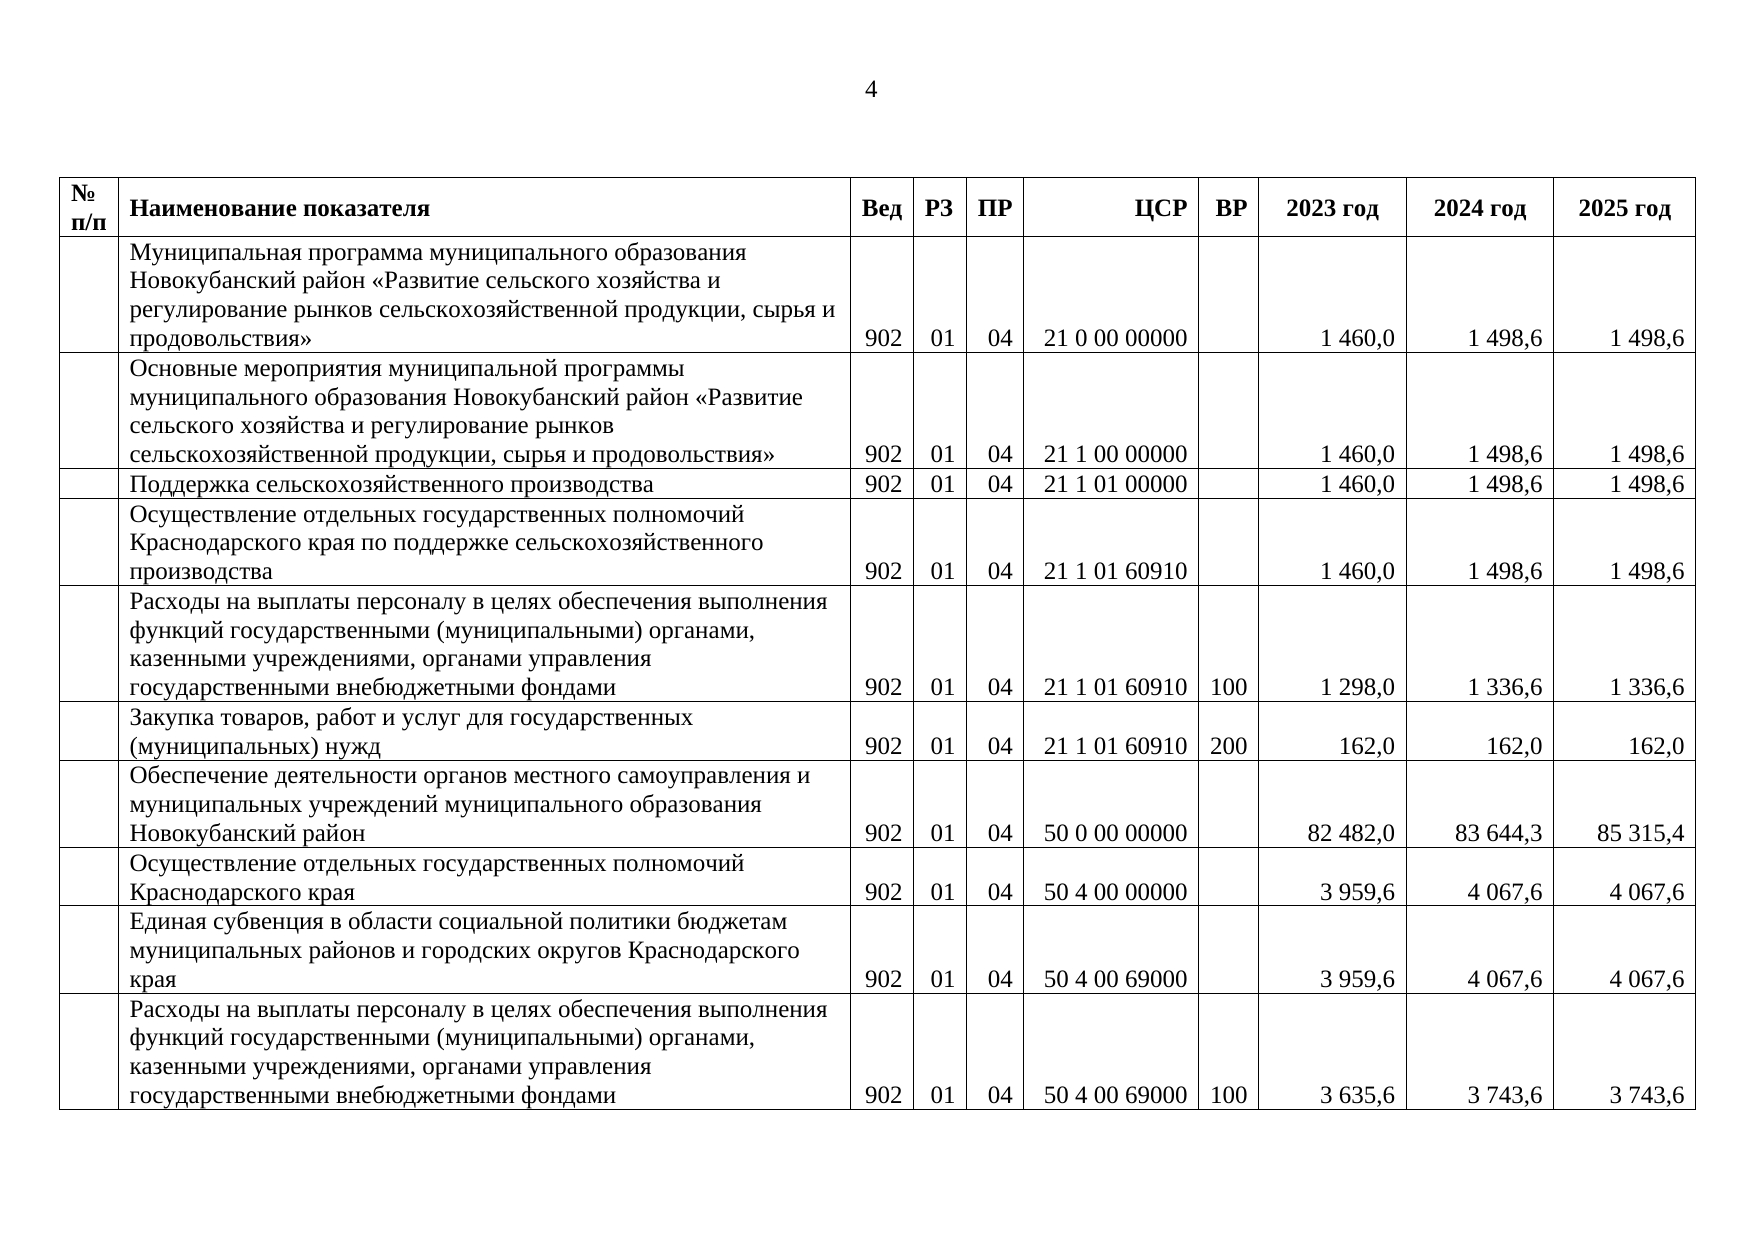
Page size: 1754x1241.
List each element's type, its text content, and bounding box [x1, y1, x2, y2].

table_cell [1199, 469, 1258, 498]
table_cell 3 743,6 [1554, 994, 1695, 1109]
table_cell 162,0 [1554, 702, 1695, 759]
table_header ВР [1199, 178, 1258, 236]
table_cell 902 [851, 994, 913, 1109]
table_cell 50 4 00 69000 [1024, 906, 1198, 993]
table_cell 04 [967, 499, 1023, 585]
table_cell 1 460,0 [1259, 469, 1406, 498]
table_cell 21 1 01 00000 [1024, 469, 1198, 498]
table_cell 04 [967, 994, 1023, 1109]
table_cell 21 0 00 00000 [1024, 237, 1198, 352]
table_cell 3 743,6 [1407, 994, 1553, 1109]
table_cell Обеспечение деятельности органов местного самоуправления и муниципальных учреждений муниципального образования Новокубанский район [119, 761, 850, 847]
table_cell 1 498,6 [1407, 469, 1553, 498]
table_cell Расходы на выплаты персоналу в целях обеспечения выполнения функций государственными (муниципальными) органами, казенными учреждениями, органами управления государственными внебюджетными фондами [119, 586, 850, 701]
table_cell [60, 469, 118, 498]
table_cell 01 [914, 906, 966, 993]
table_cell 162,0 [1407, 702, 1553, 759]
table_cell 01 [914, 702, 966, 759]
table_cell 1 498,6 [1554, 499, 1695, 585]
table_cell Основные мероприятия муниципальной программы муниципального образования Новокубанский район «Развитие сельского хозяйства и регулирование рынков сельскохозяйственной продукции, сырья и продовольствия» [119, 353, 850, 468]
table_header 2023 год [1259, 178, 1406, 236]
table_cell Муниципальная программа муниципального образования Новокубанский район «Развитие сельского хозяйства и регулирование рынков сельскохозяйственной продукции, сырья и продовольствия» [119, 237, 850, 352]
table_cell 21 1 01 60910 [1024, 702, 1198, 759]
table_cell 162,0 [1259, 702, 1406, 759]
table_cell 01 [914, 499, 966, 585]
table_cell 50 0 00 00000 [1024, 761, 1198, 847]
table_cell 902 [851, 469, 913, 498]
table_cell 21 1 01 60910 [1024, 499, 1198, 585]
table_cell [60, 586, 118, 701]
table_cell 21 1 00 00000 [1024, 353, 1198, 468]
table_cell Закупка товаров, работ и услуг для государственных (муниципальных) нужд [119, 702, 850, 759]
table_header 2024 год [1407, 178, 1553, 236]
table_cell 1 498,6 [1407, 237, 1553, 352]
table_cell 1 498,6 [1554, 469, 1695, 498]
table_header Вед [851, 178, 913, 236]
table_cell 1 460,0 [1259, 499, 1406, 585]
table_cell 902 [851, 499, 913, 585]
table_cell 1 460,0 [1259, 237, 1406, 352]
table_cell 04 [967, 906, 1023, 993]
table_cell 1 298,0 [1259, 586, 1406, 701]
table_cell [60, 761, 118, 847]
table_cell 3 635,6 [1259, 994, 1406, 1109]
table_cell 04 [967, 702, 1023, 759]
table_header ПР [967, 178, 1023, 236]
table_cell Единая субвенция в области социальной политики бюджетам муниципальных районов и городских округов Краснодарского края [119, 906, 850, 993]
table_cell 50 4 00 69000 [1024, 994, 1198, 1109]
table_cell 01 [914, 994, 966, 1109]
table_cell 902 [851, 906, 913, 993]
table_cell 01 [914, 353, 966, 468]
table_cell 902 [851, 237, 913, 352]
table_cell 04 [967, 237, 1023, 352]
table_header Наименование показателя [119, 178, 850, 236]
table_cell Осуществление отдельных государственных полномочий Краснодарского края по поддержке сельскохозяйственного производства [119, 499, 850, 585]
table_cell 83 644,3 [1407, 761, 1553, 847]
table_cell [1199, 499, 1258, 585]
table_cell 85 315,4 [1554, 761, 1695, 847]
table_header РЗ [914, 178, 966, 236]
table_cell 100 [1199, 586, 1258, 701]
table_cell 4 067,6 [1407, 848, 1553, 905]
table_cell 01 [914, 469, 966, 498]
table_cell 01 [914, 761, 966, 847]
table_cell 04 [967, 353, 1023, 468]
table_cell 01 [914, 237, 966, 352]
table_cell 3 959,6 [1259, 848, 1406, 905]
table_cell 4 067,6 [1554, 906, 1695, 993]
table_cell [60, 353, 118, 468]
table_cell [1199, 237, 1258, 352]
table_cell 902 [851, 702, 913, 759]
table_cell 4 067,6 [1554, 848, 1695, 905]
table_cell 1 336,6 [1407, 586, 1553, 701]
table_cell 4 067,6 [1407, 906, 1553, 993]
table_cell [60, 994, 118, 1109]
table_cell 82 482,0 [1259, 761, 1406, 847]
table_cell [60, 906, 118, 993]
table_header ЦСР [1024, 178, 1198, 236]
table_cell [60, 499, 118, 585]
table_cell [1199, 761, 1258, 847]
table_cell Поддержка сельскохозяйственного производства [119, 469, 850, 498]
table_cell 04 [967, 761, 1023, 847]
table_cell 1 498,6 [1554, 237, 1695, 352]
table_cell 21 1 01 60910 [1024, 586, 1198, 701]
table_cell 04 [967, 848, 1023, 905]
table_header 2025 год [1554, 178, 1695, 236]
table_cell Осуществление отдельных государственных полномочий Краснодарского края [119, 848, 850, 905]
table_cell 1 498,6 [1554, 353, 1695, 468]
table_cell 1 336,6 [1554, 586, 1695, 701]
table_cell 1 498,6 [1407, 353, 1553, 468]
table_cell 902 [851, 586, 913, 701]
table_cell 200 [1199, 702, 1258, 759]
table_cell 01 [914, 586, 966, 701]
table_cell 1 460,0 [1259, 353, 1406, 468]
table_cell 902 [851, 848, 913, 905]
table_cell [60, 237, 118, 352]
table_cell 1 498,6 [1407, 499, 1553, 585]
table_cell [60, 848, 118, 905]
table_cell 100 [1199, 994, 1258, 1109]
table_cell [1199, 848, 1258, 905]
table_cell 04 [967, 469, 1023, 498]
table_header № п/п [60, 178, 118, 236]
table_cell 04 [967, 586, 1023, 701]
table_cell 902 [851, 353, 913, 468]
table_cell [1199, 353, 1258, 468]
table_cell Расходы на выплаты персоналу в целях обеспечения выполнения функций государственными (муниципальными) органами, казенными учреждениями, органами управления государственными внебюджетными фондами [119, 994, 850, 1109]
table_cell 902 [851, 761, 913, 847]
table_cell 3 959,6 [1259, 906, 1406, 993]
table_cell [1199, 906, 1258, 993]
table_cell 01 [914, 848, 966, 905]
table_cell [60, 702, 118, 759]
table_cell 50 4 00 00000 [1024, 848, 1198, 905]
